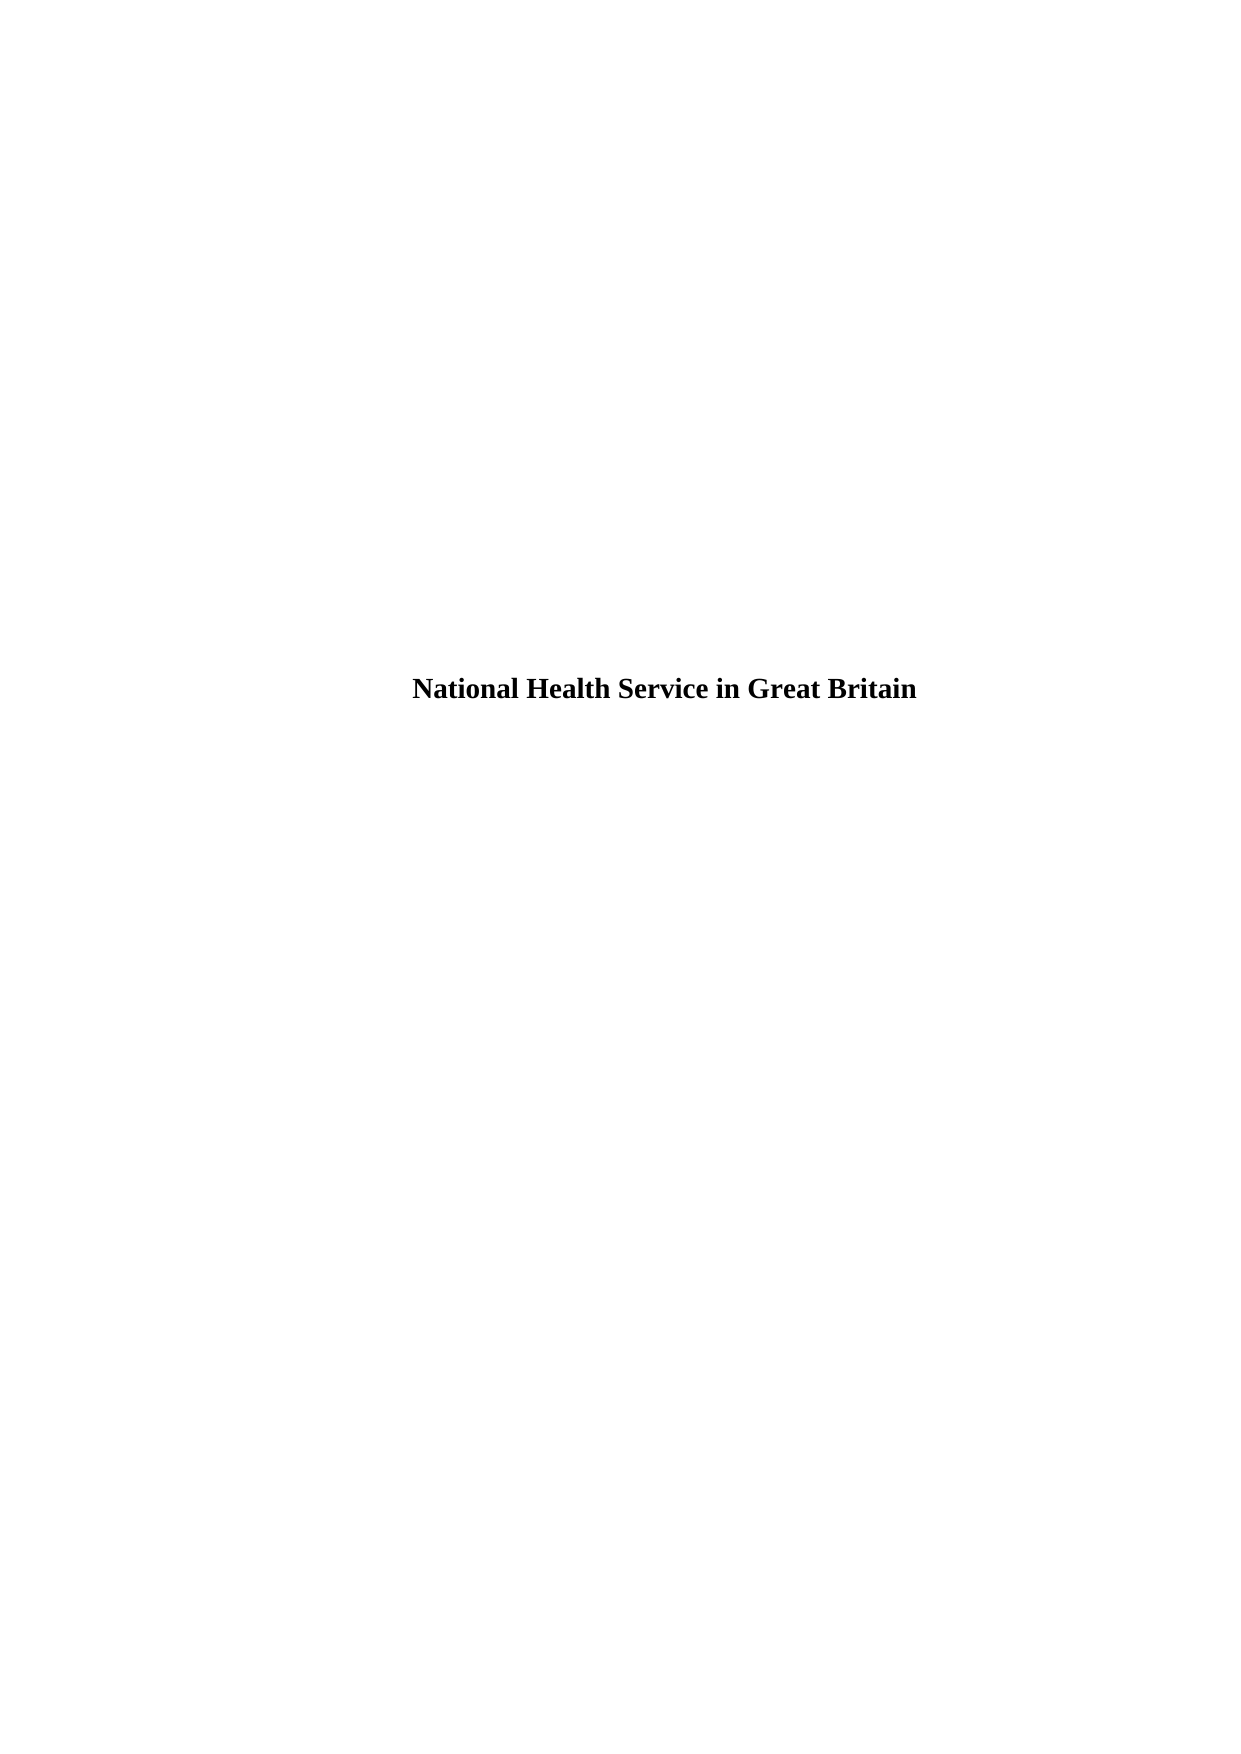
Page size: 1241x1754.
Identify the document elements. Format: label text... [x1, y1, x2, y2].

text National Health Service in Great Britain [177, 672, 1152, 705]
